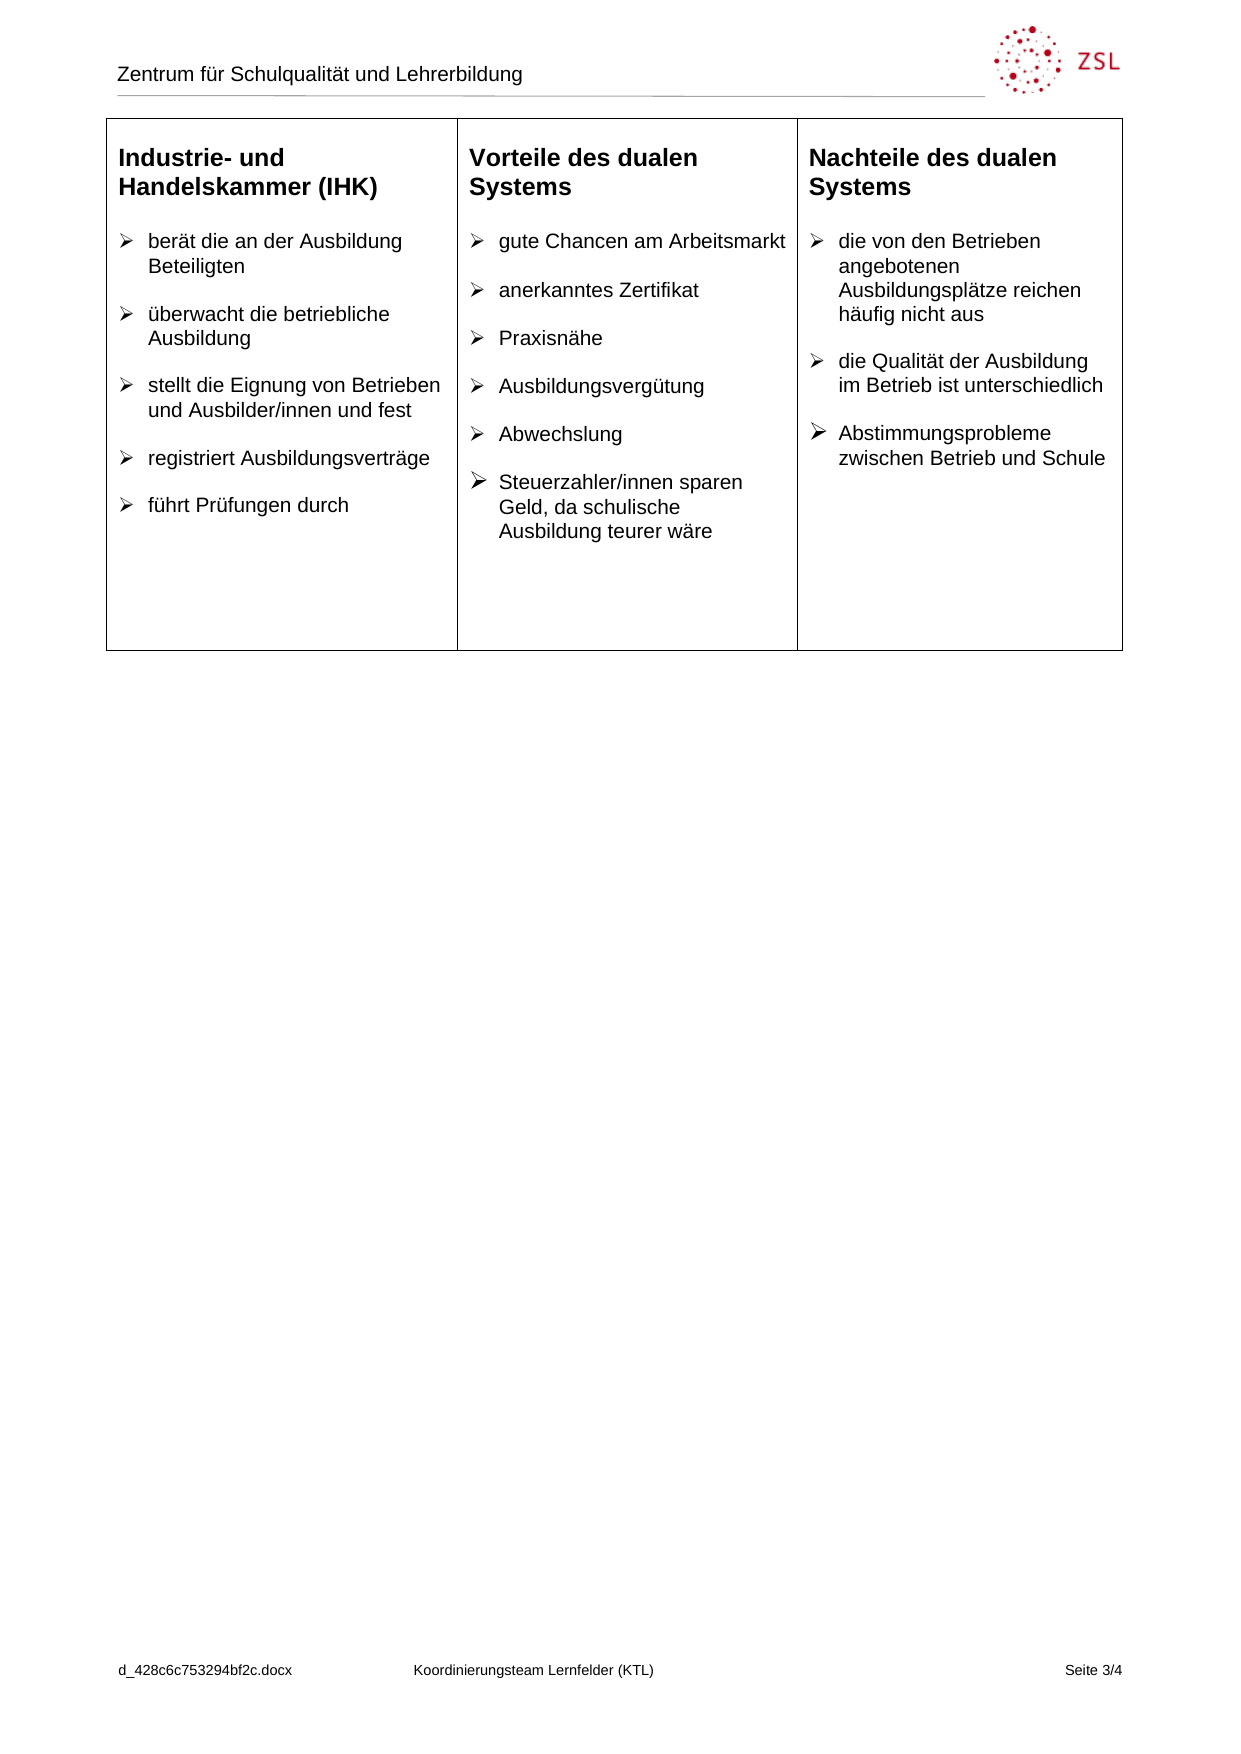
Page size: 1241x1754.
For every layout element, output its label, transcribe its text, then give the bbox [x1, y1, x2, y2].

table_header Vorteile des dualen Systems gute Chancen am Arbeitsmarkt anerkanntes Zertifikat Praxisnähe Ausbildungsvergütung Abwechslung Steuerzahler/innen sparen Geld, da schulische Ausbildung teurer wäre [458, 119, 797, 650]
table_header Nachteile des dualen Systems die von den Betrieben angebotenen Ausbildungsplätze reichen häufig nicht aus die Qualität der Ausbildung im Betrieb ist unterschiedlich Abstimmungsprobleme zwischen Betrieb und Schule [798, 119, 1122, 650]
table_header Industrie- und Handelskammer (IHK) berät die an der Ausbildung Beteiligten überwacht die betriebliche Ausbildung stellt die Eignung von Betrieben und Ausbilder/innen und fest registriert Ausbildungsverträge führt Prüfungen durch [107, 119, 457, 650]
picture [992, 25, 1122, 96]
